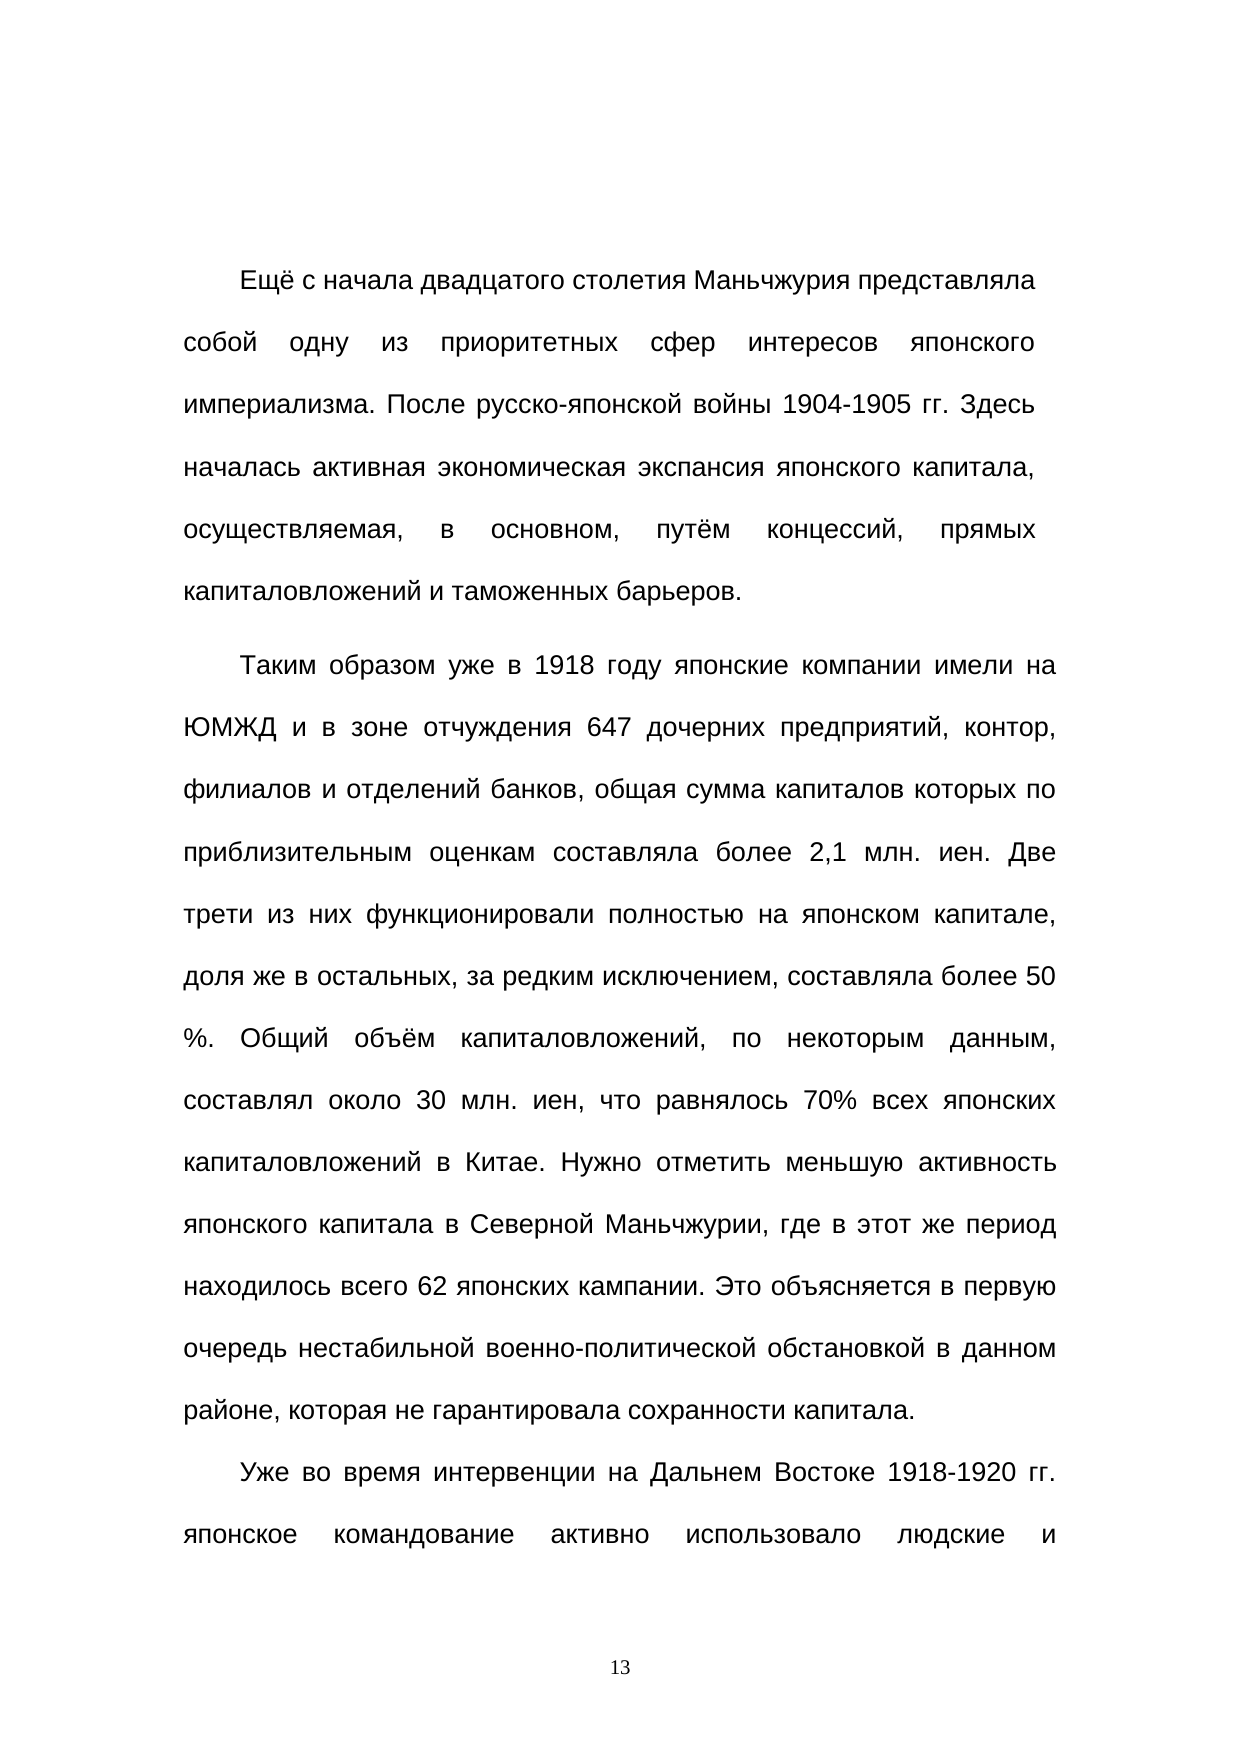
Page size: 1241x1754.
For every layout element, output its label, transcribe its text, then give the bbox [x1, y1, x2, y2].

text Таким образом уже в 1918 году японские компании имели на ЮМЖД и в зоне отчуждения 647 дочерних предприятий, контор, филиалов и отделений банков, общая сумма капиталов которых по приблизительным оценкам составляла более 2,1 млн. иен. Две трети из них функционировали полностью на японском капитале, доля же в остальных, за редким исключением, составляла более 50 %. Общий объём капиталовложений, по некоторым данным, составлял около 30 млн. иен, что равнялось 70% всех японских капиталовложений в Китае. Нужно отметить меньшую активность японского капитала в Северной Маньчжурии, где в этот же период находилось всего 62 японских кампании. Это объясняется в первую очередь нестабильной военно-политической обстановкой в данном районе, которая не гарантировала сохранности капитала. [183, 649, 1057, 1425]
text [183, 1456, 1057, 1549]
text Ещё с начала двадцатого столетия Маньчжурия представляла собой одну из приоритетных сфер интересов японского империализма. После русско-японской войны 1904-1905 гг. Здесь началась активная экономическая экспансия японского капитала, осуществляемая, в основном, путём концессий, прямых капиталовложений и таможенных барьеров. [183, 264, 1036, 606]
